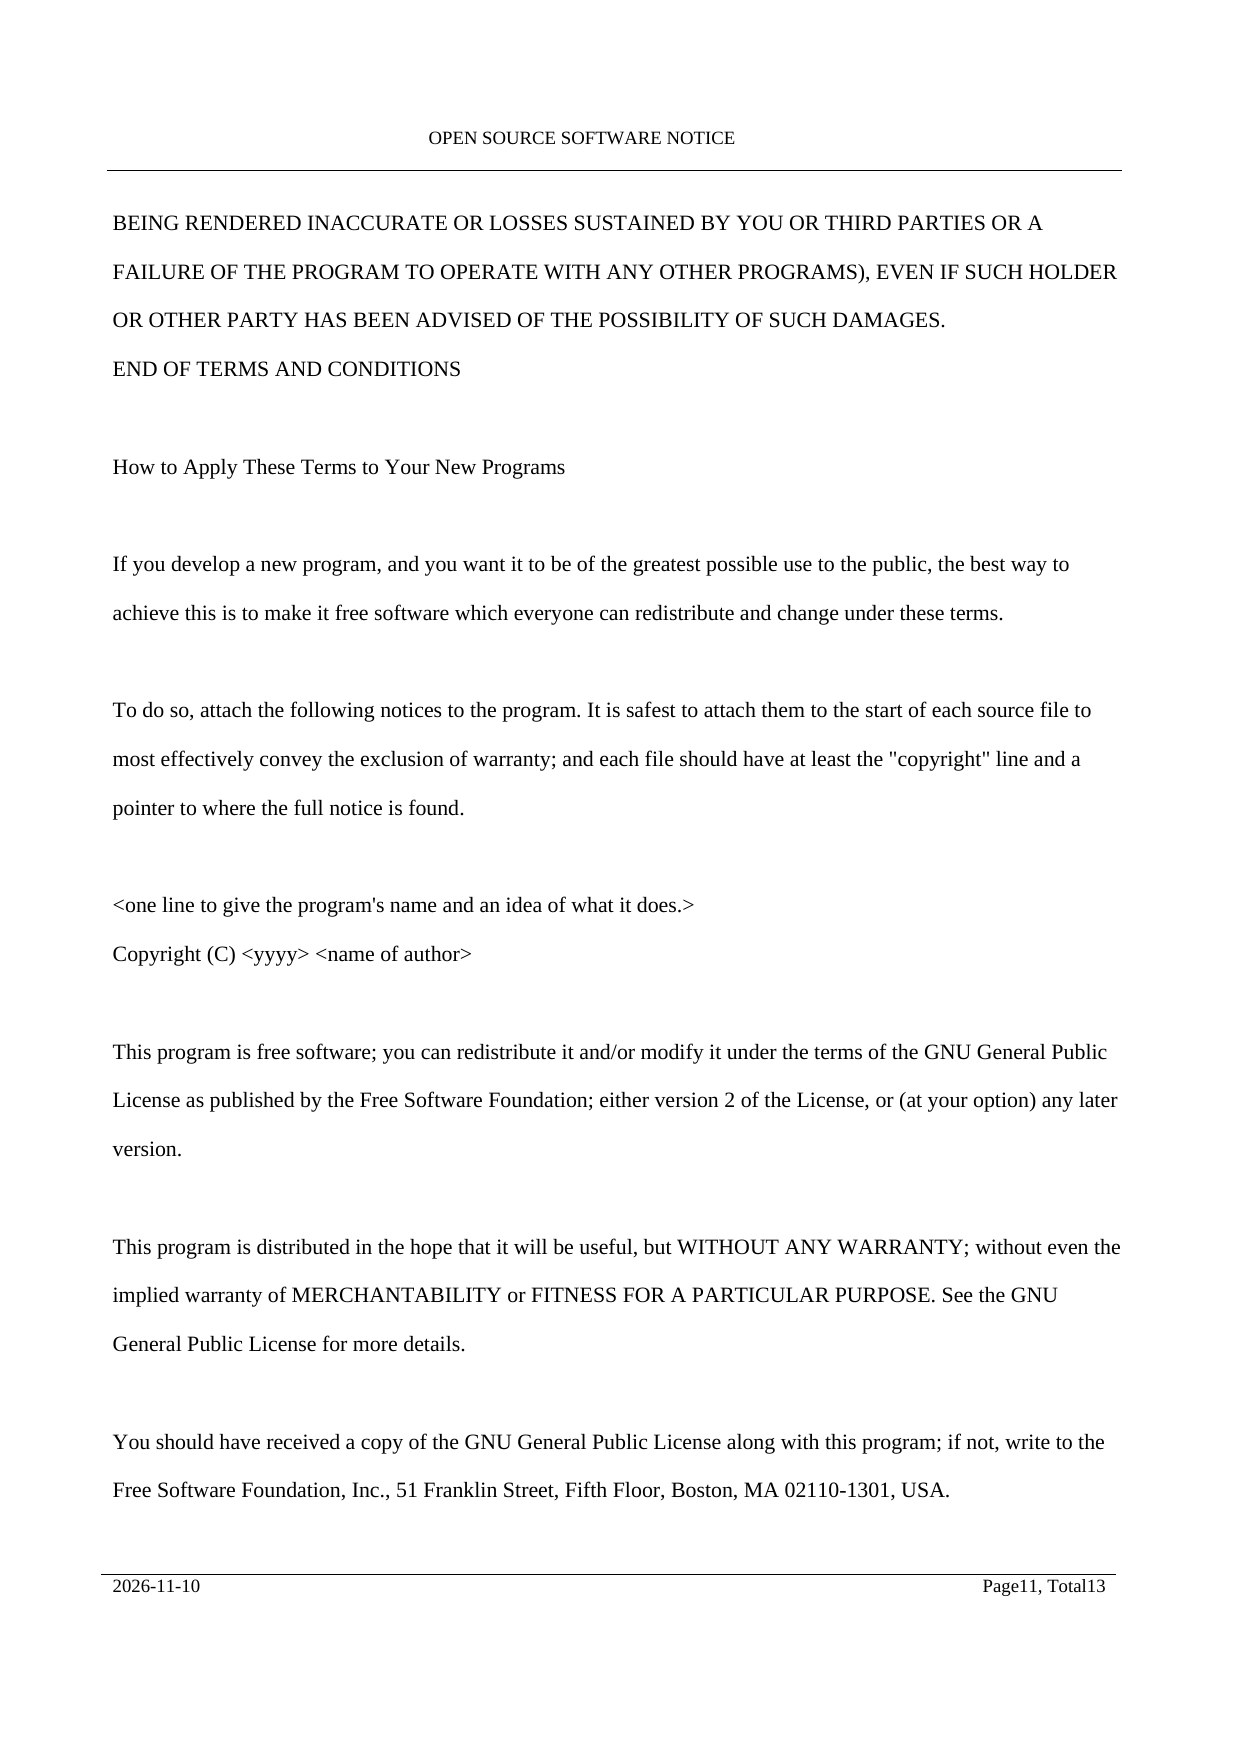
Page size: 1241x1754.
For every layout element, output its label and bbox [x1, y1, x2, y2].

text [112, 206, 1128, 1506]
